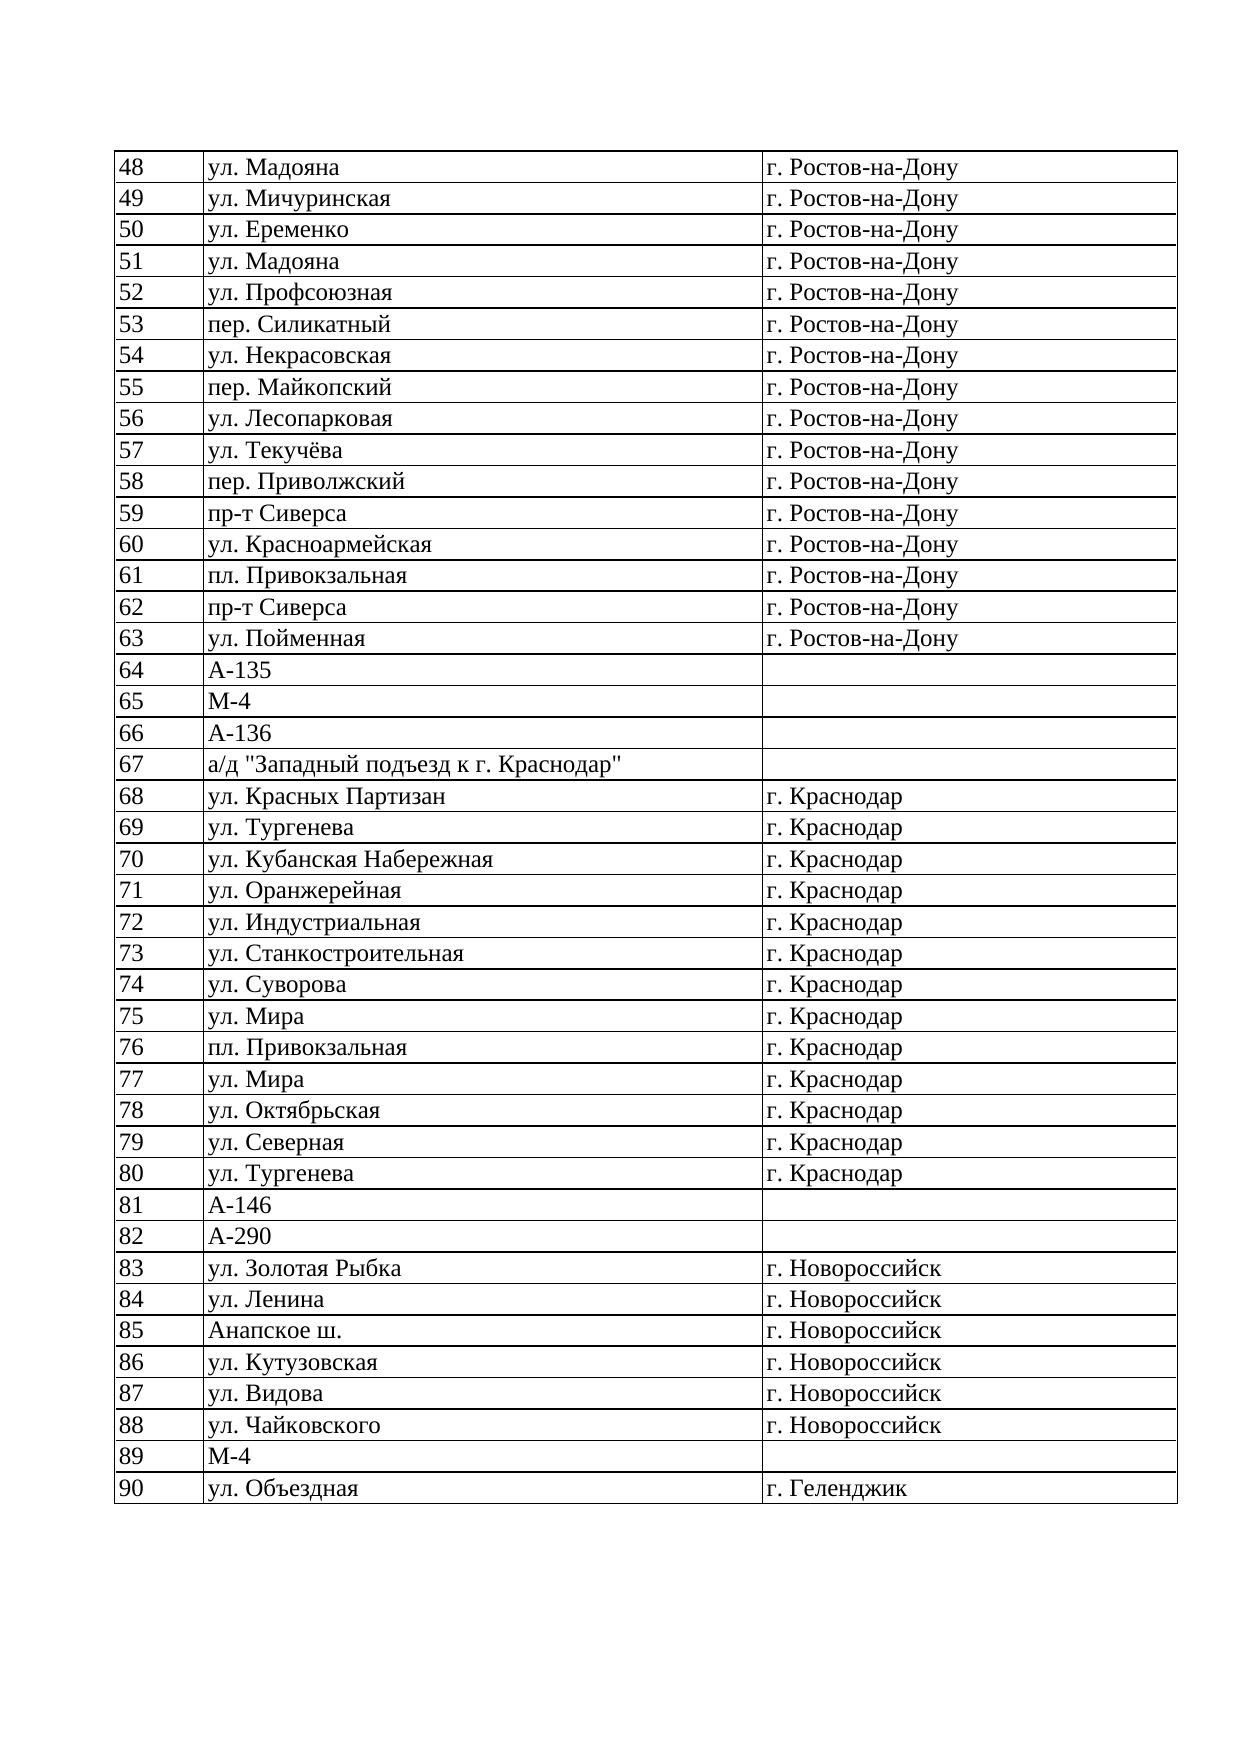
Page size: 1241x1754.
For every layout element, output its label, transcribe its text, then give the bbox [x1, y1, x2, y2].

table_cell 85 [115, 1315, 203, 1345]
table_cell 56 [115, 403, 203, 433]
table_cell А-290 [204, 1221, 762, 1251]
table_cell 62 [115, 591, 203, 622]
table_cell ул. Северная [204, 1127, 762, 1157]
table_cell г. Новороссийск [763, 1408, 1177, 1440]
table_cell [763, 685, 1177, 716]
table_cell г. Краснодар [763, 842, 1177, 873]
table_cell 50 [115, 214, 203, 244]
table_cell г. Краснодар [763, 1094, 1177, 1125]
table_cell г. Краснодар [763, 1031, 1177, 1062]
table_cell А-135 [204, 655, 762, 685]
table_cell М-4 [204, 686, 762, 716]
table_cell г. Ростов-на-Дону [763, 370, 1177, 402]
table_cell 55 [115, 371, 203, 402]
table_cell пл. Привокзальная [204, 561, 762, 590]
table_cell ул. Мадояна [204, 246, 762, 276]
table_cell 88 [115, 1409, 203, 1440]
table_cell 82 [115, 1221, 203, 1251]
table_cell г. Краснодар [763, 905, 1177, 936]
table_cell г. Краснодар [763, 999, 1177, 1031]
table_cell ул. Суворова [204, 970, 762, 999]
table_cell г. Ростов-на-Дону [763, 402, 1177, 433]
table_cell 58 [115, 466, 203, 496]
table_cell г. Ростов-на-Дону [763, 181, 1177, 213]
table_cell 79 [115, 1126, 203, 1157]
table_cell ул. Кутузовская [204, 1347, 762, 1377]
table_cell г. Краснодар [763, 968, 1177, 999]
table_cell г. Ростов-на-Дону [763, 590, 1177, 622]
table_cell ул. Мира [204, 1001, 762, 1031]
table_cell ул. Мичуринская [204, 183, 762, 213]
table_cell 87 [115, 1378, 203, 1408]
table_cell 57 [115, 434, 203, 464]
table_cell ул. Профсоюзная [204, 277, 762, 307]
table_cell 69 [115, 812, 203, 842]
table_cell г. Краснодар [763, 1157, 1177, 1188]
table_cell [763, 748, 1177, 779]
table_cell ул. Октябрьская [204, 1095, 762, 1125]
table_cell ул. Тургенева [204, 1158, 762, 1188]
table_cell 59 [115, 497, 203, 527]
table_cell 64 [115, 654, 203, 685]
table_cell пер. Приволжский [204, 466, 762, 496]
table_cell 67 [115, 749, 203, 779]
table_cell 72 [115, 906, 203, 936]
table_cell 80 [115, 1158, 203, 1188]
table_cell г. Новороссийск [763, 1314, 1177, 1345]
table_cell А-136 [204, 718, 762, 748]
table_cell г. Краснодар [763, 779, 1177, 811]
table_cell 84 [115, 1284, 203, 1314]
table_cell [763, 1440, 1177, 1471]
table_cell г. Новороссийск [763, 1283, 1177, 1314]
table_cell [763, 716, 1177, 748]
table_cell г. Краснодар [763, 936, 1177, 968]
table_cell 83 [115, 1252, 203, 1282]
table_cell [763, 1220, 1177, 1251]
table_cell г. Ростов-на-Дону [763, 339, 1177, 370]
table_cell г. Геленджик [763, 1471, 1177, 1503]
table_cell пр-т Сиверса [204, 592, 762, 622]
table_cell пл. Привокзальная [204, 1032, 762, 1062]
table_cell [763, 653, 1177, 685]
table_cell ул. Красноармейская [204, 529, 762, 559]
table_cell ул. Пойменная [204, 623, 762, 653]
table_cell 89 [115, 1441, 203, 1471]
table_cell ул. Оранжерейная [204, 875, 762, 905]
table_cell г. Ростов-на-Дону [763, 213, 1177, 244]
table_cell [763, 1188, 1177, 1219]
table_cell г. Краснодар [763, 811, 1177, 842]
table_cell г. Ростов-на-Дону [763, 152, 1177, 181]
table_cell ул. Видова [204, 1378, 762, 1408]
table_cell г. Ростов-на-Дону [763, 276, 1177, 307]
table_cell ул. Красных Партизан [204, 781, 762, 811]
table_cell 71 [115, 875, 203, 905]
table_cell 52 [115, 277, 203, 307]
table_cell 74 [115, 969, 203, 999]
table_cell г. Ростов-на-Дону [763, 496, 1177, 527]
table_cell 81 [115, 1189, 203, 1219]
table_cell ул. Некрасовская [204, 340, 762, 370]
table_cell 77 [115, 1063, 203, 1094]
table_cell ул. Объездная [204, 1473, 762, 1503]
table_cell 86 [115, 1346, 203, 1377]
table_cell ул. Станкостроительная [204, 938, 762, 968]
table_cell ул. Текучёва [204, 435, 762, 464]
table_cell ул. Индустриальная [204, 907, 762, 936]
table_cell ул. Мадояна [204, 152, 762, 181]
table_cell г. Краснодар [763, 1062, 1177, 1094]
table_cell пер. Майкопский [204, 372, 762, 402]
table_cell ул. Мира [204, 1064, 762, 1094]
table_cell г. Ростов-на-Дону [763, 622, 1177, 653]
table_cell 90 [115, 1472, 203, 1503]
table_cell пр-т Сиверса [204, 498, 762, 527]
table_cell г. Новороссийск [763, 1345, 1177, 1377]
table_cell 51 [115, 245, 203, 276]
table_cell г. Новороссийск [763, 1251, 1177, 1282]
table_cell А-146 [204, 1190, 762, 1219]
table_cell ул. Ленина [204, 1284, 762, 1314]
table_cell 60 [115, 529, 203, 559]
table_cell 61 [115, 560, 203, 590]
table_cell г. Ростов-на-Дону [763, 559, 1177, 590]
table_cell г. Ростов-на-Дону [763, 465, 1177, 496]
table_cell 76 [115, 1032, 203, 1062]
table_cell 48 [115, 152, 203, 181]
table_cell 53 [115, 308, 203, 339]
table_cell а/д "Западный подъезд к г. Краснодар" [204, 749, 762, 779]
table_cell Анапское ш. [204, 1316, 762, 1345]
table_cell г. Ростов-на-Дону [763, 528, 1177, 559]
table_cell 54 [115, 340, 203, 370]
table_cell пер. Силикатный [204, 309, 762, 339]
table_cell 73 [115, 938, 203, 968]
table_cell 75 [115, 1000, 203, 1031]
table_cell г. Ростов-на-Дону [763, 433, 1177, 464]
table_cell ул. Еременко [204, 215, 762, 244]
table_cell М-4 [204, 1441, 762, 1471]
table_cell ул. Кубанская Набережная [204, 844, 762, 873]
table_cell ул. Чайковского [204, 1410, 762, 1440]
table_cell 68 [115, 780, 203, 811]
table_cell г. Ростов-на-Дону [763, 244, 1177, 276]
table_cell г. Краснодар [763, 1125, 1177, 1157]
table_cell 66 [115, 717, 203, 748]
table_cell 70 [115, 843, 203, 873]
table_cell ул. Золотая Рыбка [204, 1253, 762, 1282]
table_cell 78 [115, 1095, 203, 1125]
table_cell г. Краснодар [763, 874, 1177, 905]
table_cell 63 [115, 623, 203, 653]
table_cell ул. Тургенева [204, 812, 762, 842]
table_cell 65 [115, 686, 203, 716]
table_cell г. Новороссийск [763, 1377, 1177, 1408]
table_cell г. Ростов-на-Дону [763, 307, 1177, 339]
table_cell 49 [115, 183, 203, 213]
table_cell ул. Лесопарковая [204, 403, 762, 433]
